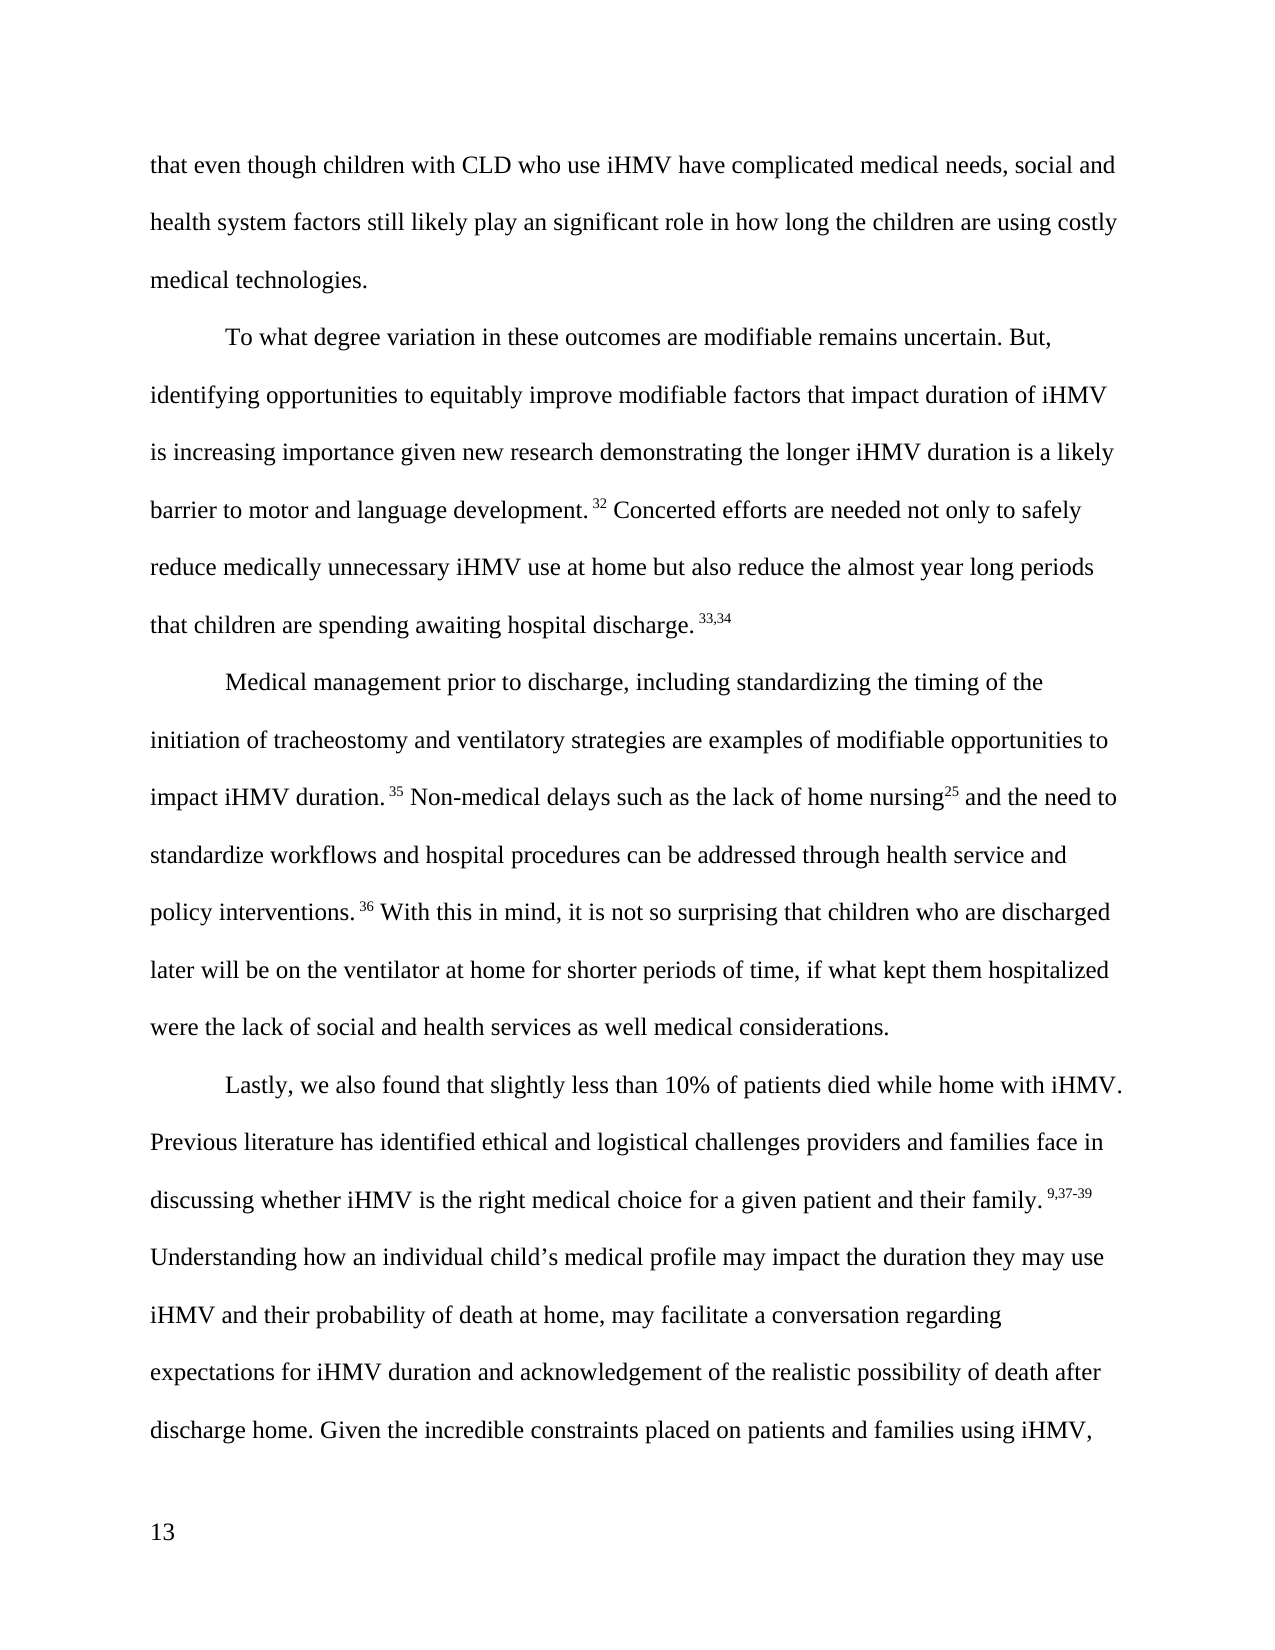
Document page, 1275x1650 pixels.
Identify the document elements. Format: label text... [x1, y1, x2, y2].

text Medical management prior to discharge, including standardizing the timing of the initiation of tracheostomy and ventilatory strategies are examples of modifiable opportunities to impact iHMV duration. 35 Non-medical delays such as the lack of home nursing25 and the need to standardize workflows and hospital procedures can be addressed through health service and policy interventions. 36 With this in mind, it is not so surprising that children who are discharged later will be on the ventilator at home for shorter periods of time, if what kept them hospitalized were the lack of social and health services as well medical considerations. [150, 667, 1125, 1041]
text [150, 1070, 1125, 1444]
text To what degree variation in these outcomes are modifiable remains uncertain. But, identifying opportunities to equitably improve modifiable factors that impact duration of iHMV is increasing importance given new research demonstrating the longer iHMV duration is a likely barrier to motor and language development. 32 Concerted efforts are needed not only to safely reduce medically unnecessary iHMV use at home but also reduce the almost year long periods that children are spending awaiting hospital discharge. 33,34 [150, 322, 1125, 639]
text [150, 150, 1125, 294]
